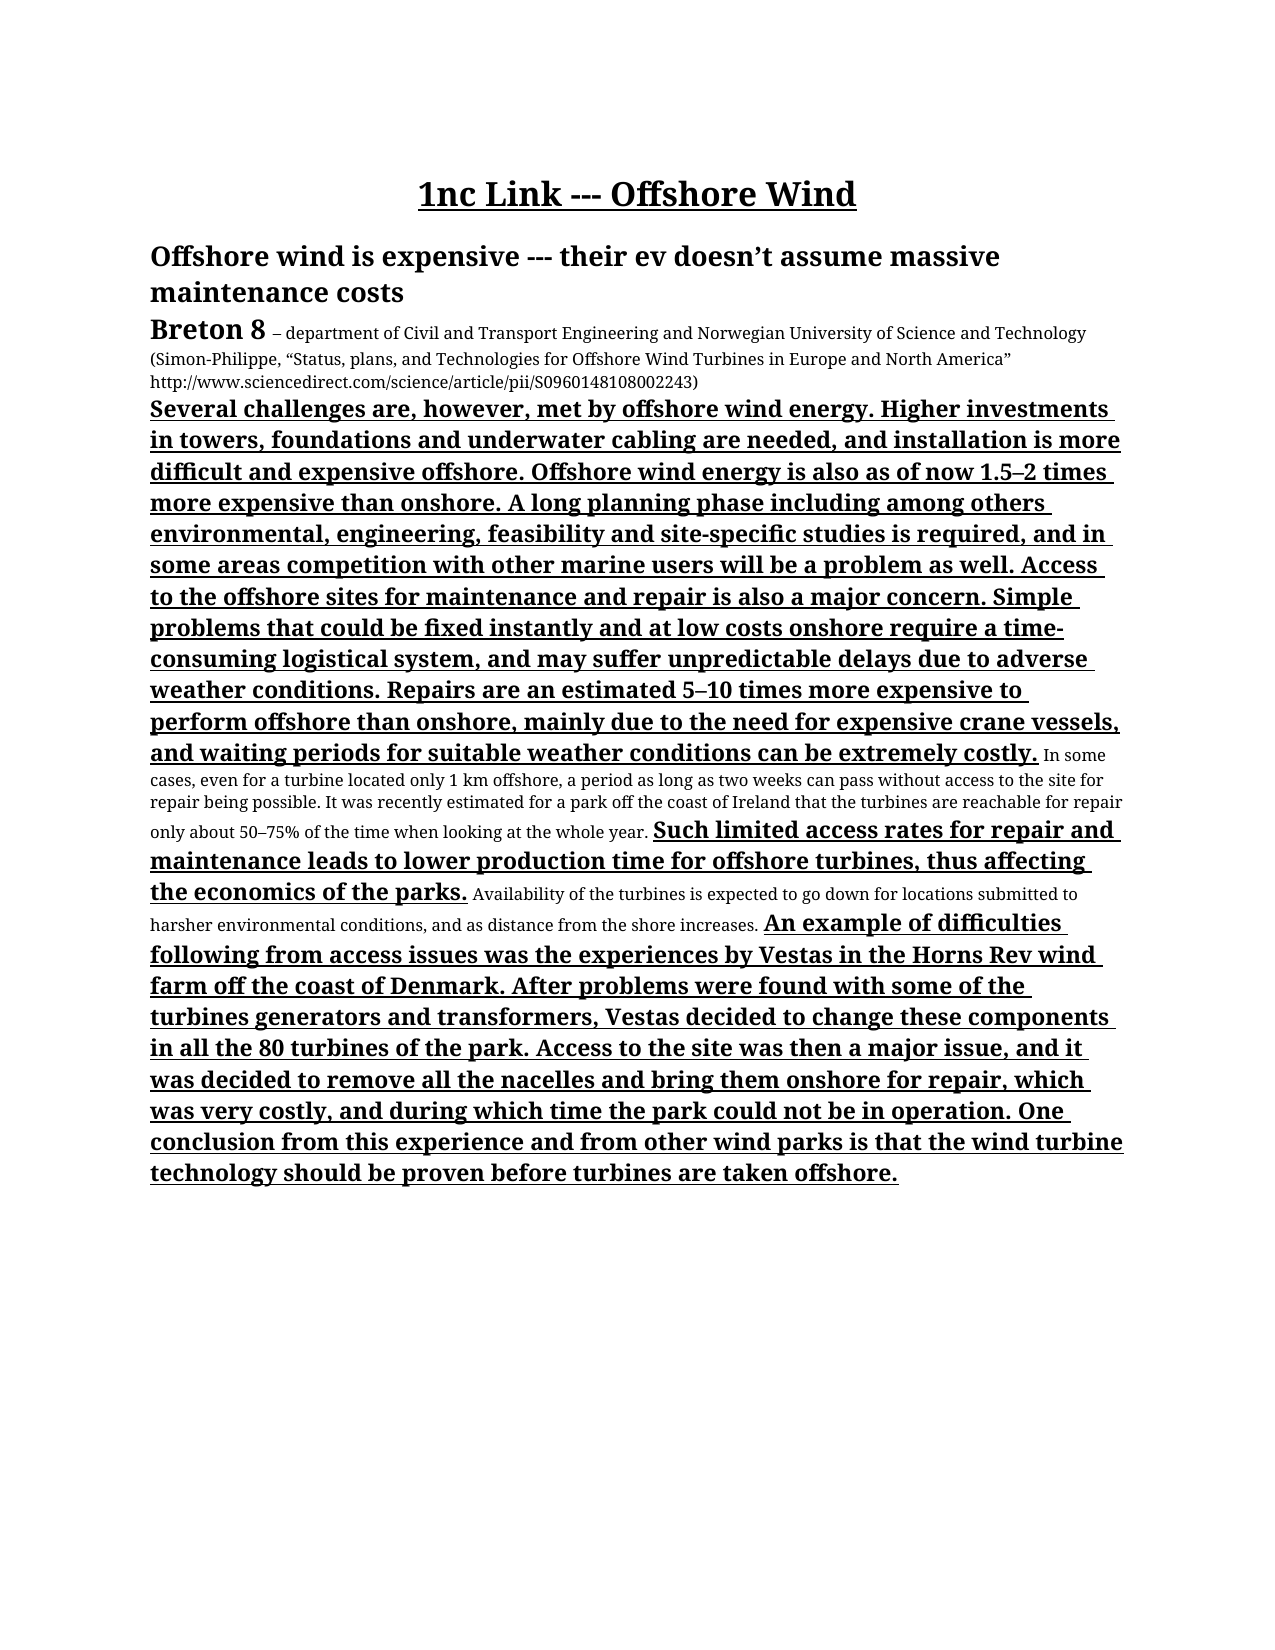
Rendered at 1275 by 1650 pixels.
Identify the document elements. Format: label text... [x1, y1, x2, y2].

text Breton 8 – department of Civil and Transport Engineering and Norwegian University of Science and Technology (Simon-Philippe, “Status, plans, and Technologies for Offshore Wind Turbines in Europe and North America” http://www.sciencedirect.com/science/article/pii/S0960148108002243) [150, 311, 1125, 393]
text Several challenges are, however, met by offshore wind energy. Higher investments in towers, foundations and underwater cabling are needed, and installation is more difficult and expensive offshore. Offshore wind energy is also as of now 1.5–2 times more expensive than onshore. A long planning phase including among others environmental, engineering, feasibility and site-specific studies is required, and in some areas competition with other marine users will be a problem as well. Access to the offshore sites for maintenance and repair is also a major concern. Simple problems that could be fixed instantly and at low costs onshore require a time-consuming logistical system, and may suffer unpredictable delays due to adverse weather conditions. Repairs are an estimated 5–10 times more expensive to perform offshore than onshore, mainly due to the need for expensive crane vessels, and waiting periods for suitable weather conditions can be extremely costly. In some cases, even for a turbine located only 1 km offshore, a period as long as two weeks can pass without access to the site for repair being possible. It was recently estimated for a park off the coast of Ireland that the turbines are reachable for repair only about 50–75% of the time when looking at the whole year. Such limited access rates for repair and maintenance leads to lower production time for offshore turbines, thus affecting the economics of the parks. Availability of the turbines is expected to go down for locations submitted to harsher environmental conditions, and as distance from the shore increases. An example of difficulties following from access issues was the experiences by Vestas in the Horns Rev wind farm off the coast of Denmark. After problems were found with some of the turbines generators and transformers, Vestas decided to change these components in all the 80 turbines of the park. Access to the site was then a major issue, and it was decided to remove all the nacelles and bring them onshore for repair, which was very costly, and during which time the park could not be in operation. One conclusion from this experience and from other wind parks is that the wind turbine technology should be proven before turbines are taken offshore. [150, 393, 1125, 1188]
subtitle Offshore wind is expensive --- their ev doesn’t assume massive maintenance costs [150, 237, 1125, 311]
subtitle 1nc Link --- Offshore Wind [150, 171, 1125, 216]
